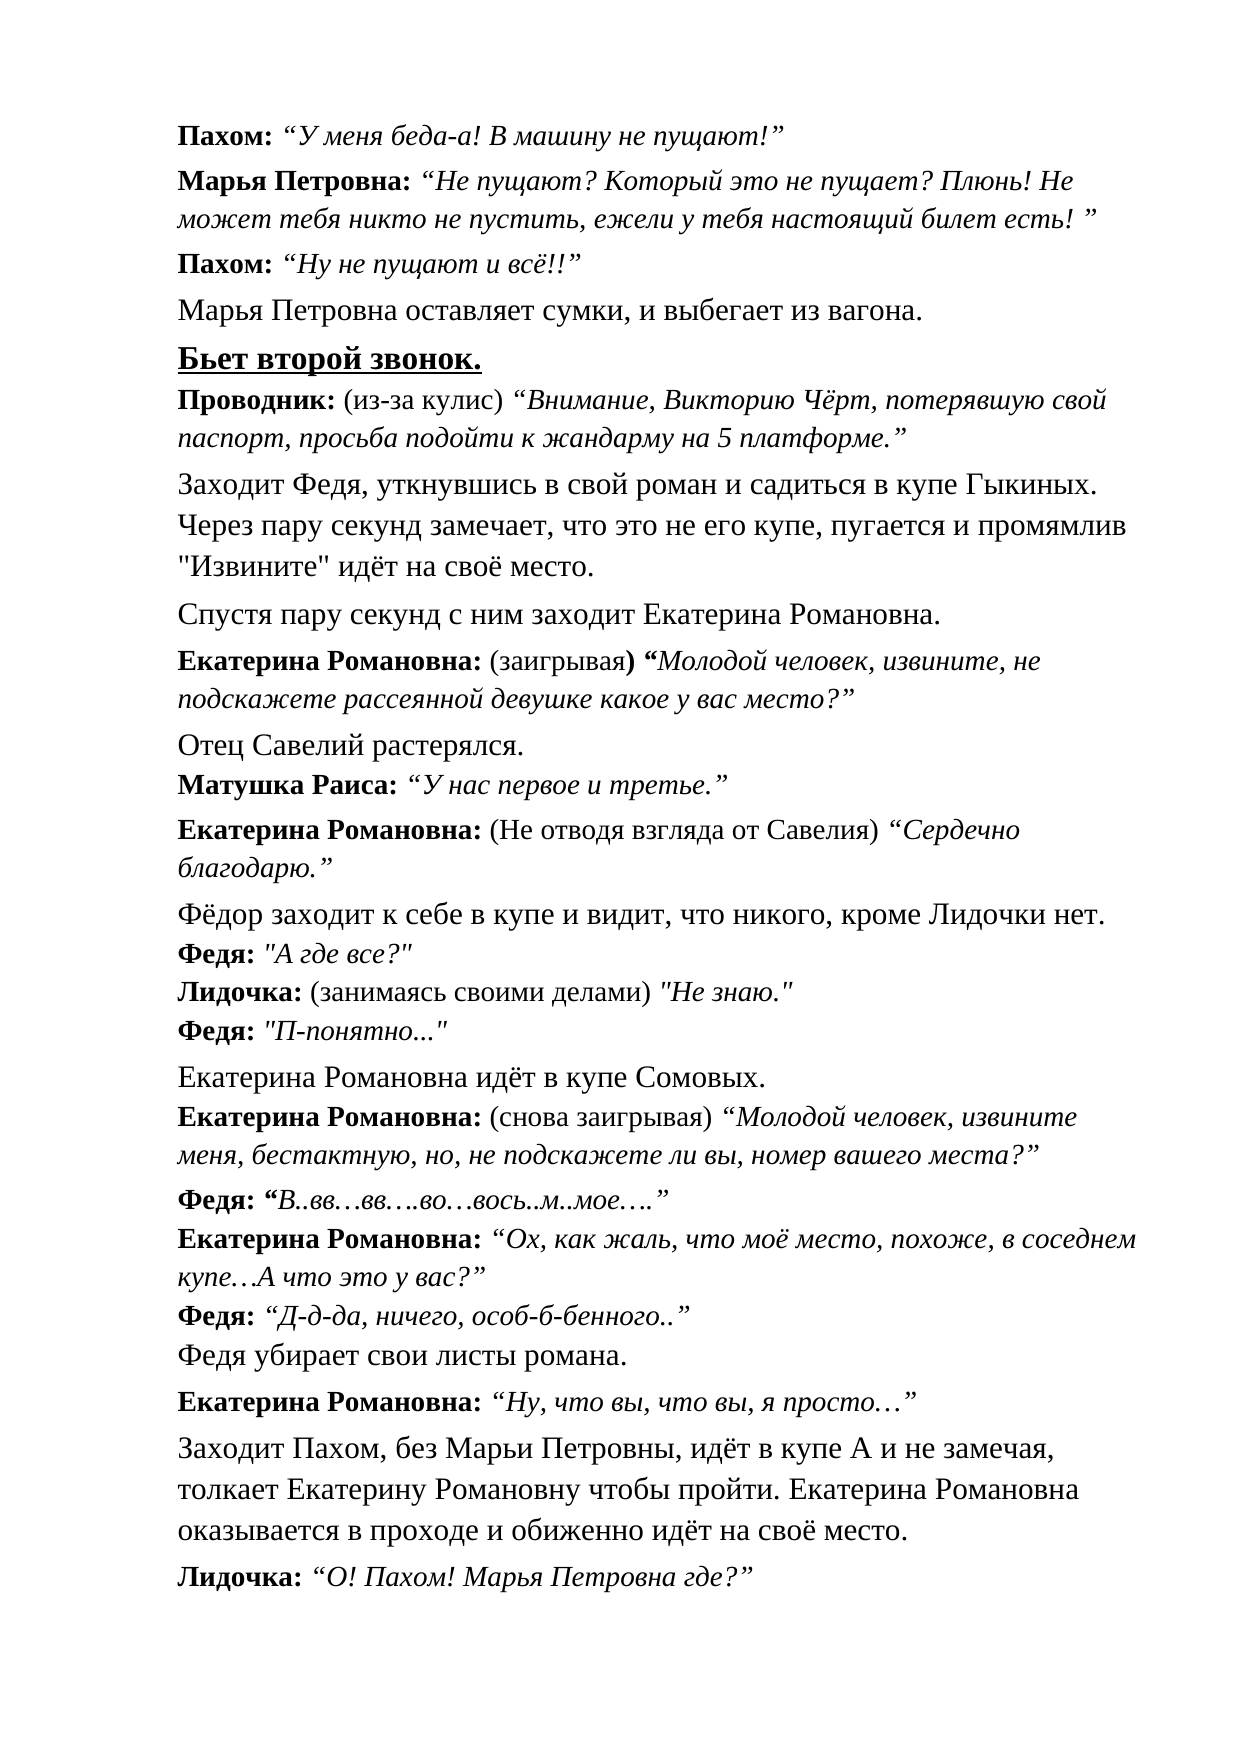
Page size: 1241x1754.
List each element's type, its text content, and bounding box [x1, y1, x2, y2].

text Марья Петровна: “Не пущают? Который это не пущает? Плюнь! Не может тебя никто не пустить, ежели у тебя настоящий билет есть! ” [177, 163, 1152, 235]
text Бьет второй звонок. Проводник: (из-за кулис) “Внимание, Викторию Чёрт, потерявшую свой паспорт, просьба подойти к жандарму на 5 платформе.” [177, 338, 1152, 454]
text Пахом: “Ну не пущают и всё!!” [177, 246, 1152, 280]
text Екатерина Романовна: “Ну, что вы, что вы, я просто…” [177, 1384, 1152, 1418]
text Заходит Федя, уткнувшись в свой роман и садиться в купе Гыкиных. Через пару секунд замечает, что это не его купе, пугается и промямлив "Извините" идёт на своё место. [177, 465, 1152, 584]
text Екатерина Романовна: (Не отводя взгляда от Савелия) “Сердечно благодарю.” [177, 812, 1152, 884]
text Екатерина Романовна идёт в купе Сомовых. Екатерина Романовна: (снова заигрывая) “Молодой человек, извините меня, бестактную, но, не подскажете ли вы, номер вашего места?” [177, 1058, 1152, 1171]
text Фёдор заходит к себе в купе и видит, что никого, кроме Лидочки нет. Федя: "А где все?" Лидочка: (занимаясь своими делами) "Не знаю." Федя: "П-понятно..." [177, 895, 1152, 1047]
text Екатерина Романовна: (заигрывая) “Молодой человек, извините, не подскажете рассеянной девушке какое у вас место?” [177, 643, 1152, 715]
text Лидочка: “О! Пахом! Марья Петровна где?” [177, 1559, 1152, 1592]
text Марья Петровна оставляет сумки, и выбегает из вагона. [177, 291, 1152, 327]
text Спустя пару секунд с ним заходит Екатерина Романовна. [177, 595, 1152, 631]
text Отец Савелий растерялся. Матушка Раиса: “У нас первое и третье.” [177, 726, 1152, 801]
text Заходит Пахом, без Марьи Петровны, идёт в купе А и не замечая, толкает Екатерину Романовну чтобы пройти. Екатерина Романовна оказывается в проходе и обиженно идёт на своё место. [177, 1429, 1152, 1547]
text Пахом: “У меня беда-а! В машину не пущают!” [177, 118, 1152, 152]
text Федя: “В..вв…вв….во…вось..м..мое….” Екатерина Романовна: “Ох, как жаль, что моё место, похоже, в соседнем купе…А что это у вас?” Федя: “Д-д-да, ничего, особ-б-бенного..” Федя убирает свои листы романа. [177, 1182, 1152, 1373]
